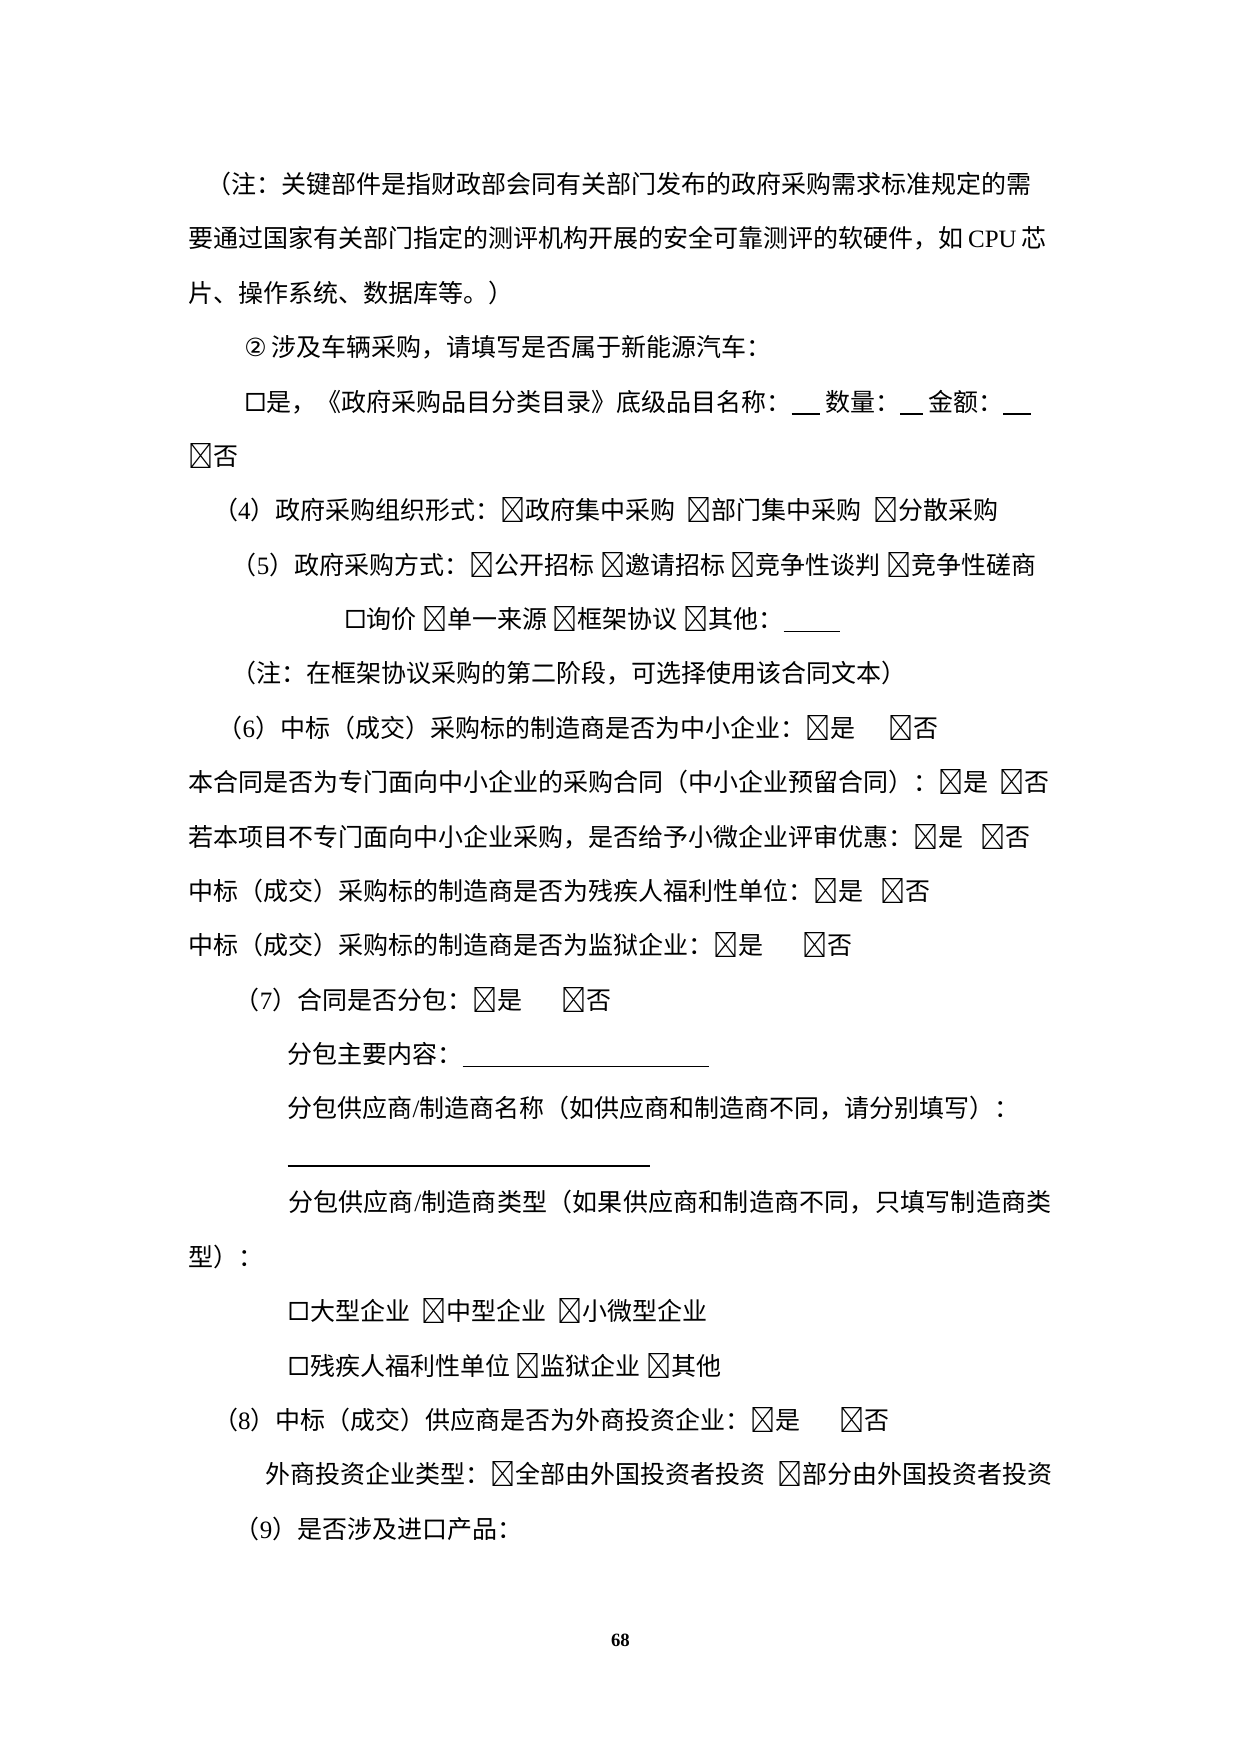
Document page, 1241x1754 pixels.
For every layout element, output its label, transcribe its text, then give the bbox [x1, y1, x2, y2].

text （7）合同是否分包：是 否 [188, 980, 1052, 1016]
text 分包供应商/制造商类型（如果供应商和制造商不同，只填写制造商类型）： [188, 1183, 1052, 1273]
text 残疾人福利性单位 监狱企业 其他 [188, 1346, 1052, 1382]
text 分包主要内容： [188, 1034, 1052, 1071]
text 是，《政府采购品目分类目录》底级品目名称： 数量： 金额： 否 [188, 382, 1052, 473]
text （6）中标（成交）采购标的制造商是否为中小企业：是 否 [188, 708, 1052, 744]
text （8）中标（成交）供应商是否为外商投资企业：是 否 [188, 1400, 1052, 1437]
text （5）政府采购方式：公开招标 邀请招标 竞争性谈判 竞争性磋商 [188, 545, 1052, 581]
text （4）政府采购组织形式：政府集中采购 部门集中采购 分散采购 [188, 491, 1052, 527]
text 本合同是否为专门面向中小企业的采购合同（中小企业预留合同）：是 否 [188, 763, 1052, 799]
text （注：在框架协议采购的第二阶段，可选择使用该合同文本） [188, 654, 1052, 690]
text 大型企业 中型企业 小微型企业 [188, 1292, 1052, 1328]
text 中标（成交）采购标的制造商是否为监狱企业：是 否 [188, 926, 1052, 962]
text 若本项目不专门面向中小企业采购，是否给予小微企业评审优惠：是 否 [188, 817, 1052, 853]
text 中标（成交）采购标的制造商是否为残疾人福利性单位：是 否 [188, 871, 1052, 908]
text 分包供应商/制造商名称（如供应商和制造商不同，请分别填写）： [188, 1089, 1052, 1125]
text （注：关键部件是指财政部会同有关部门发布的政府采购需求标准规定的需要通过国家有关部门指定的测评机构开展的安全可靠测评的软硬件，如CPU芯片、操作系统、数据库等。） [188, 164, 1052, 309]
text （9）是否涉及进口产品： [188, 1509, 1052, 1545]
text 外商投资企业类型：全部由外国投资者投资 部分由外国投资者投资 [188, 1455, 1052, 1491]
text ②涉及车辆采购，请填写是否属于新能源汽车： [188, 328, 1052, 364]
text 询价 单一来源 框架协议 其他： [188, 599, 1052, 636]
